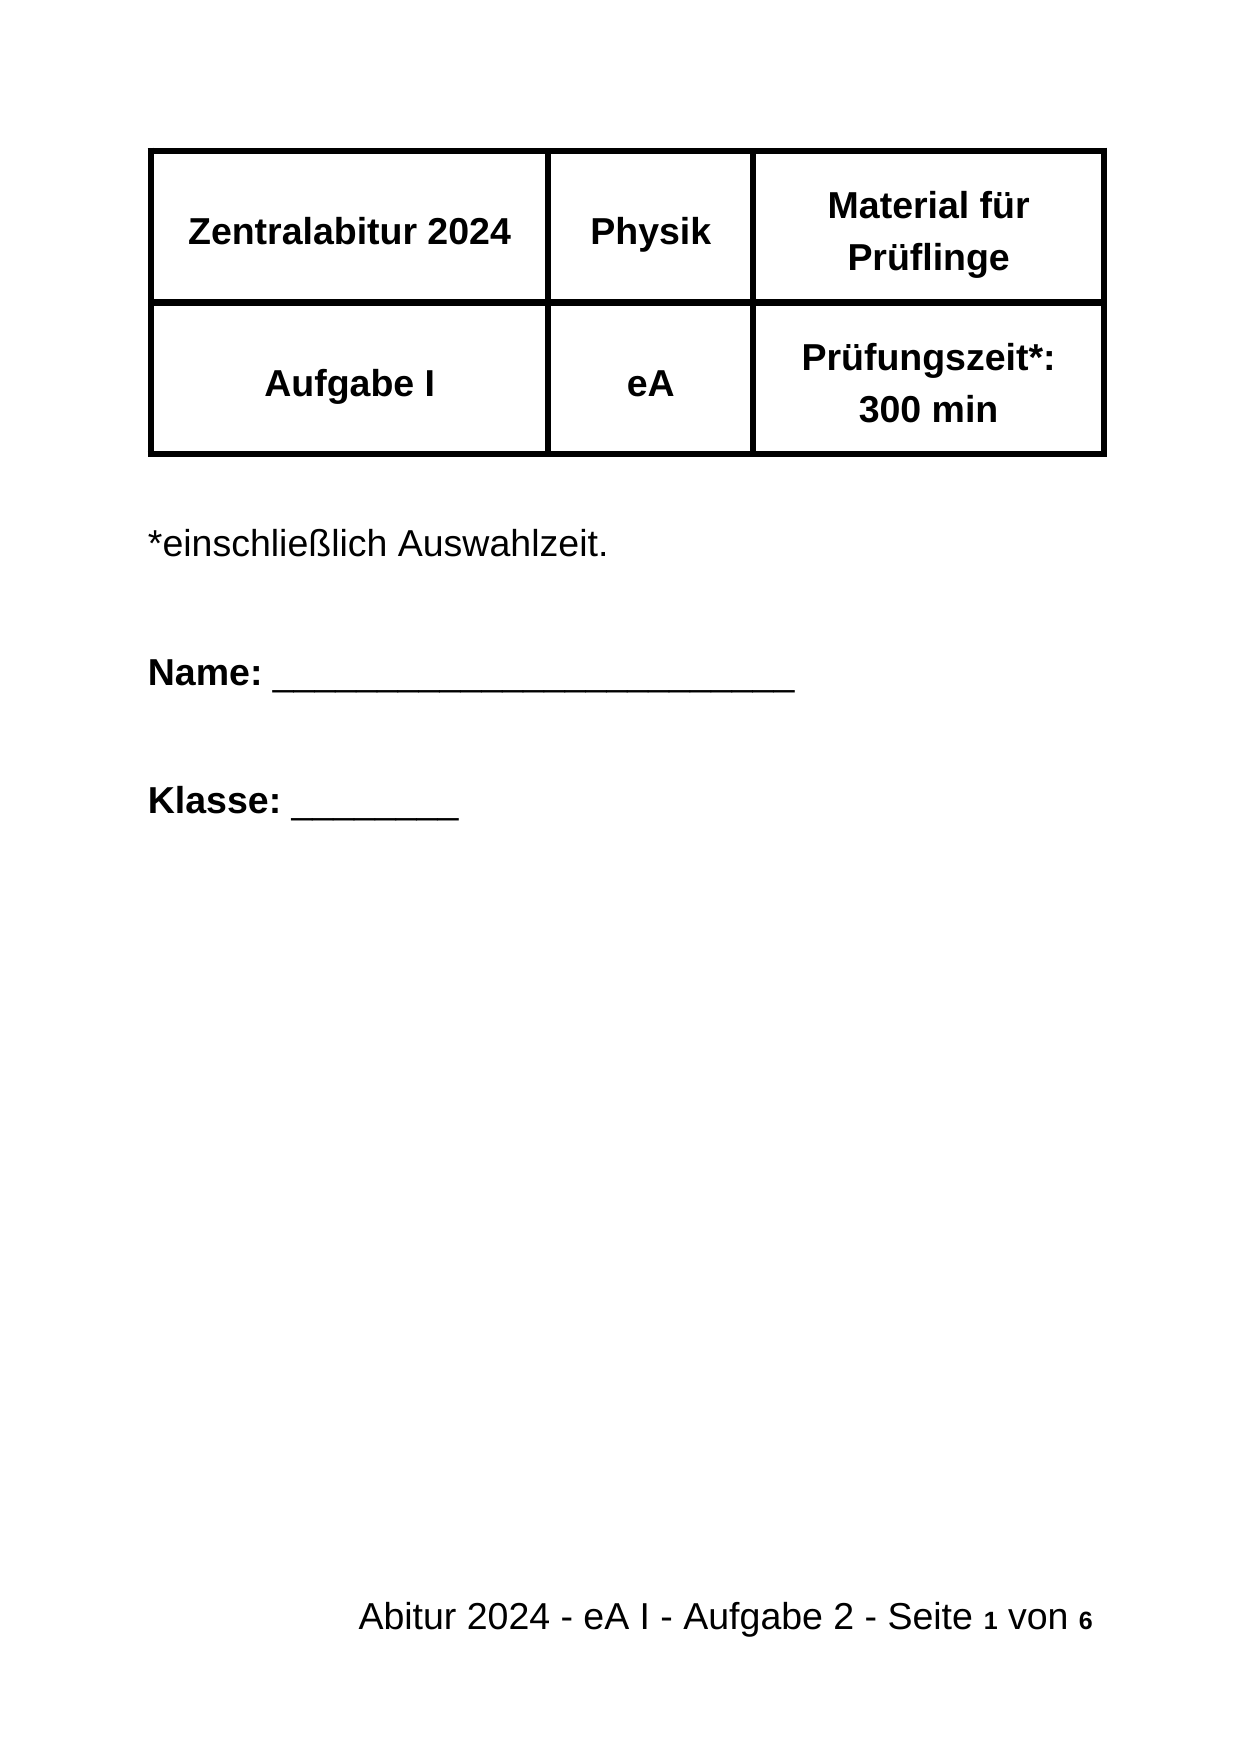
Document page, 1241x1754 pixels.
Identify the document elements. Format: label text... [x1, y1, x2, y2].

table_header Zentralabitur 2024 [154, 154, 545, 299]
table_header Material für Prüflinge [756, 154, 1101, 299]
table_cell Aufgabe I [154, 306, 545, 451]
text Name: _________________________ [148, 650, 1093, 693]
text *einschließlich Auswahlzeit. [148, 521, 1093, 564]
table_header Physik [551, 154, 750, 299]
table_cell Prüfungszeit*: 300 min [756, 306, 1101, 451]
table_cell eA [551, 306, 750, 451]
text Klasse: ________ [148, 778, 1093, 821]
